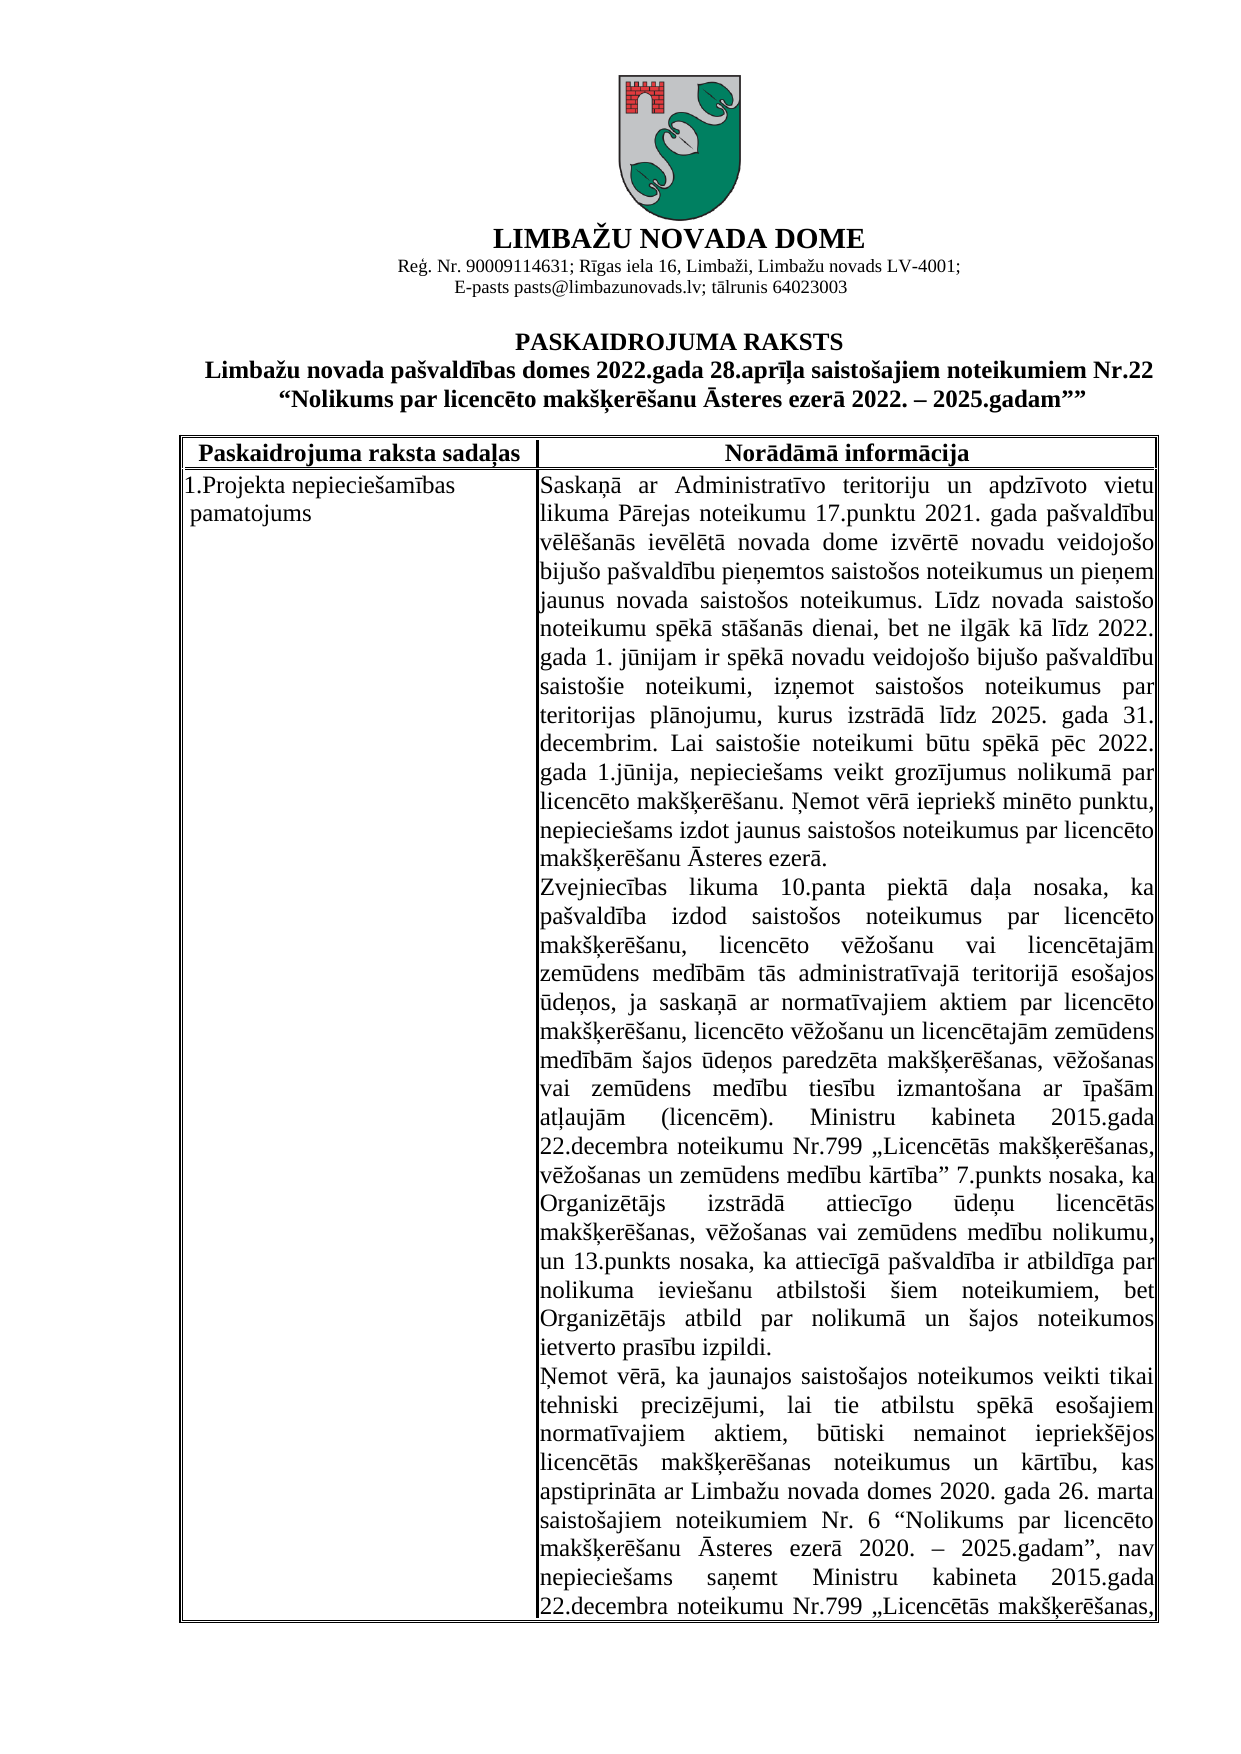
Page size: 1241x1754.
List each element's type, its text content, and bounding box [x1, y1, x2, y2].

text PASKAIDROJUMA RAKSTS [177, 327, 1181, 356]
table_header Paskaidrojuma raksta sadaļas [183, 438, 537, 467]
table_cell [181, 467, 537, 1620]
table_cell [537, 467, 1157, 1620]
table_header Norādāmā informācija [537, 438, 1155, 467]
text Limbažu novada pašvaldības domes 2022.gada 28.aprīļa saistošajiem noteikumiem Nr.22 [177, 356, 1181, 384]
text “Nolikums par licencēto makšķerēšanu Āsteres ezerā 2022. – 2025.gadam”” [177, 384, 1181, 413]
picture [616, 73, 743, 222]
